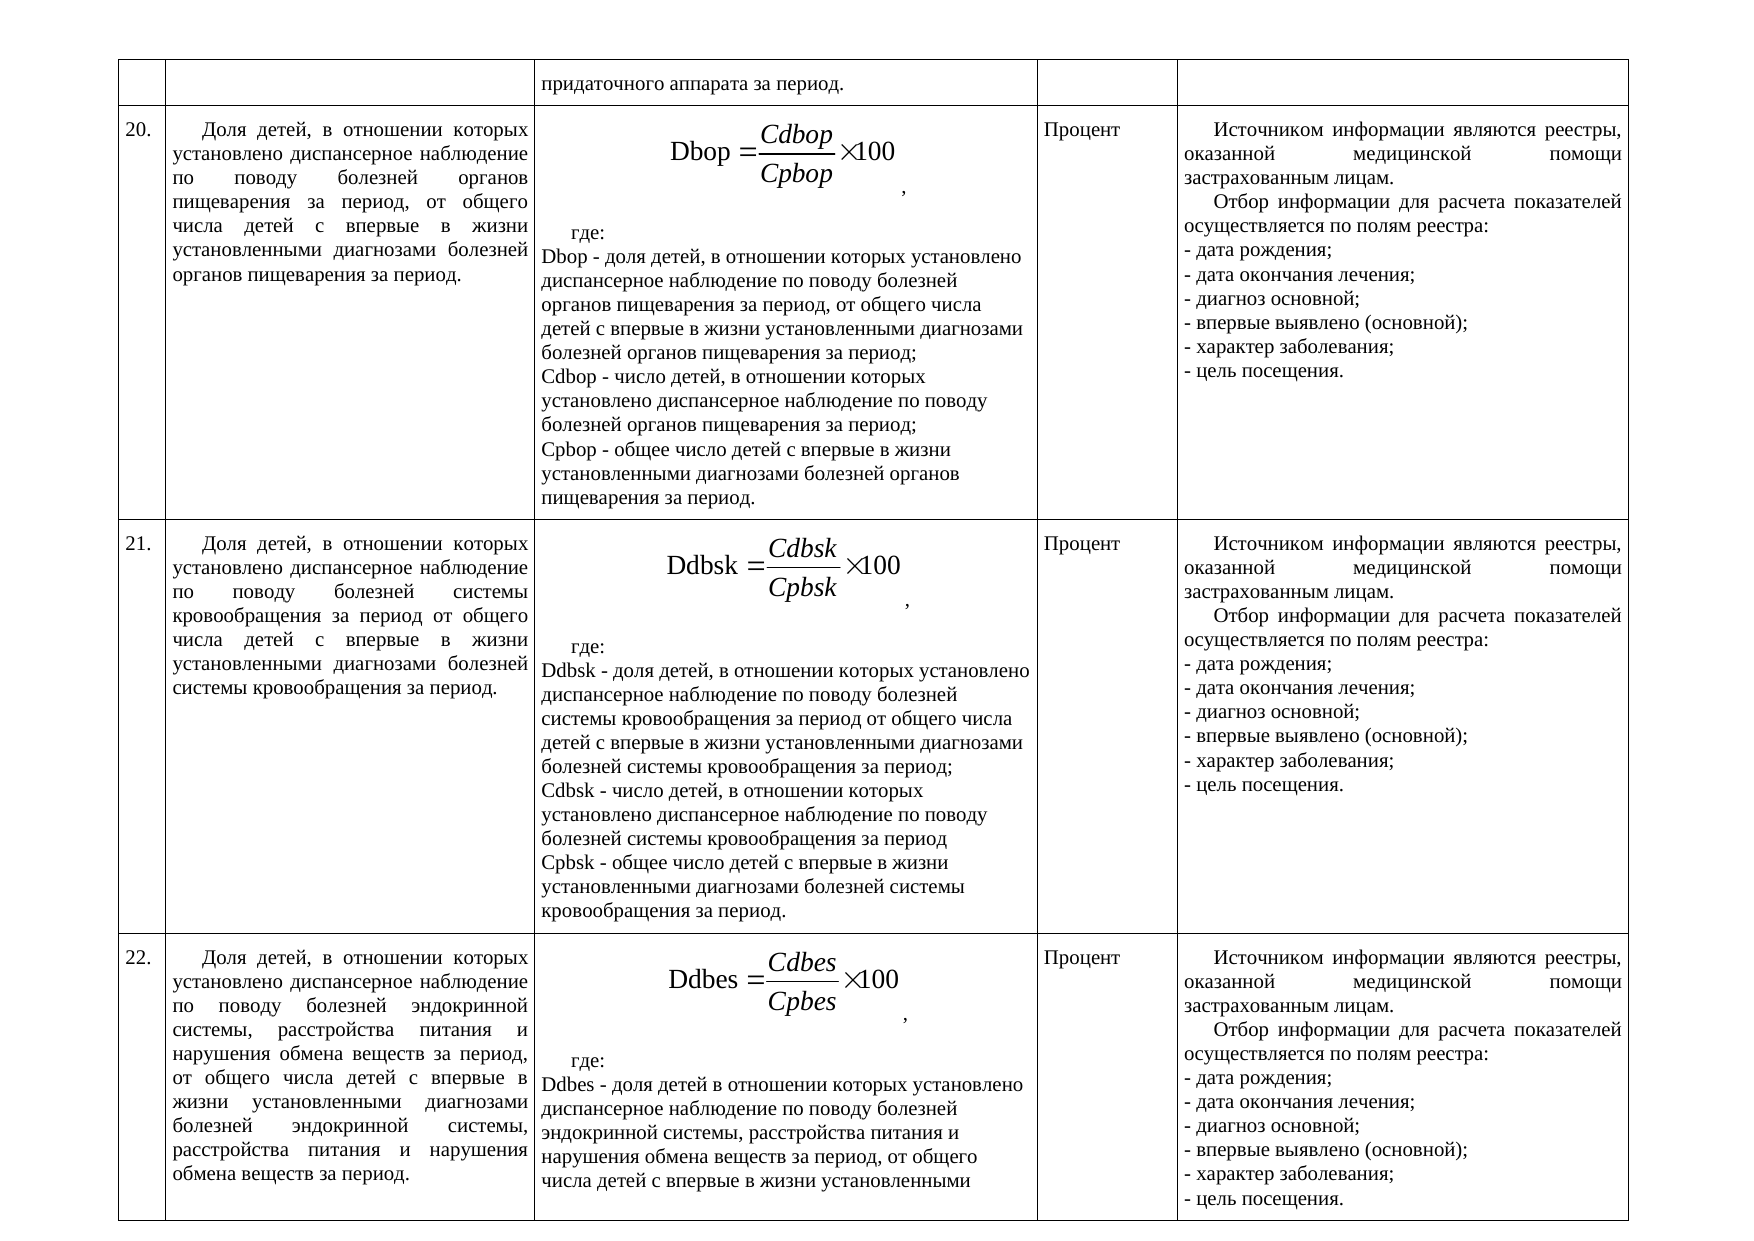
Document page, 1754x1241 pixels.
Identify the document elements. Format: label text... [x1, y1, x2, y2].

table_cell где: Ddbsk - доля детей, в отношении которых установлено диспансерное наблюдение по поводу болезней системы кровообращения за период от общего числа детей с впервые в жизни установленными диагнозами болезней системы кровообращения за период; Cdbsk - число детей, в отношении которых установлено диспансерное наблюдение по поводу болезней системы кровообращения за период Cpbsk - общее число детей с впервые в жизни установленными диагнозами болезней системы кровообращения за период. [535, 622, 1037, 933]
table_cell , [535, 934, 1037, 1036]
table_cell Доля детей, в отношении которых установлено диспансерное наблюдение по поводу болезней органов пищеварения за период, от общего числа детей с впервые в жизни установленными диагнозами болезней органов пищеварения за период. [166, 106, 534, 519]
table_cell 22. [119, 934, 165, 1220]
table_cell 20. [119, 106, 165, 519]
table_cell Процент [1038, 106, 1177, 519]
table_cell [535, 1036, 1037, 1220]
table_cell , [535, 106, 1037, 208]
table_cell Процент [1038, 520, 1177, 933]
table_cell , [535, 520, 1037, 622]
table_cell Доля детей, в отношении которых установлено диспансерное наблюдение по поводу болезней эндокринной системы, расстройства питания и нарушения обмена веществ за период, от общего числа детей с впервые в жизни установленными диагнозами болезней эндокринной системы, расстройства питания и нарушения обмена веществ за период. [166, 934, 534, 1220]
table_cell где: Dbop - доля детей, в отношении которых установлено диспансерное наблюдение по поводу болезней органов пищеварения за период, от общего числа детей с впервые в жизни установленными диагнозами болезней органов пищеварения за период; Cdbop - число детей, в отношении которых установлено диспансерное наблюдение по поводу болезней органов пищеварения за период; Cpbop - общее число детей с впервые в жизни установленными диагнозами болезней органов пищеварения за период. [535, 208, 1037, 519]
table_cell Доля детей, в отношении которых установлено диспансерное наблюдение по поводу болезней системы кровообращения за период от общего числа детей с впервые в жизни установленными диагнозами болезней системы кровообращения за период. [166, 520, 534, 933]
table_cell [535, 60, 1037, 105]
table_cell Процент [1038, 934, 1177, 1220]
table_cell 21. [119, 520, 165, 933]
